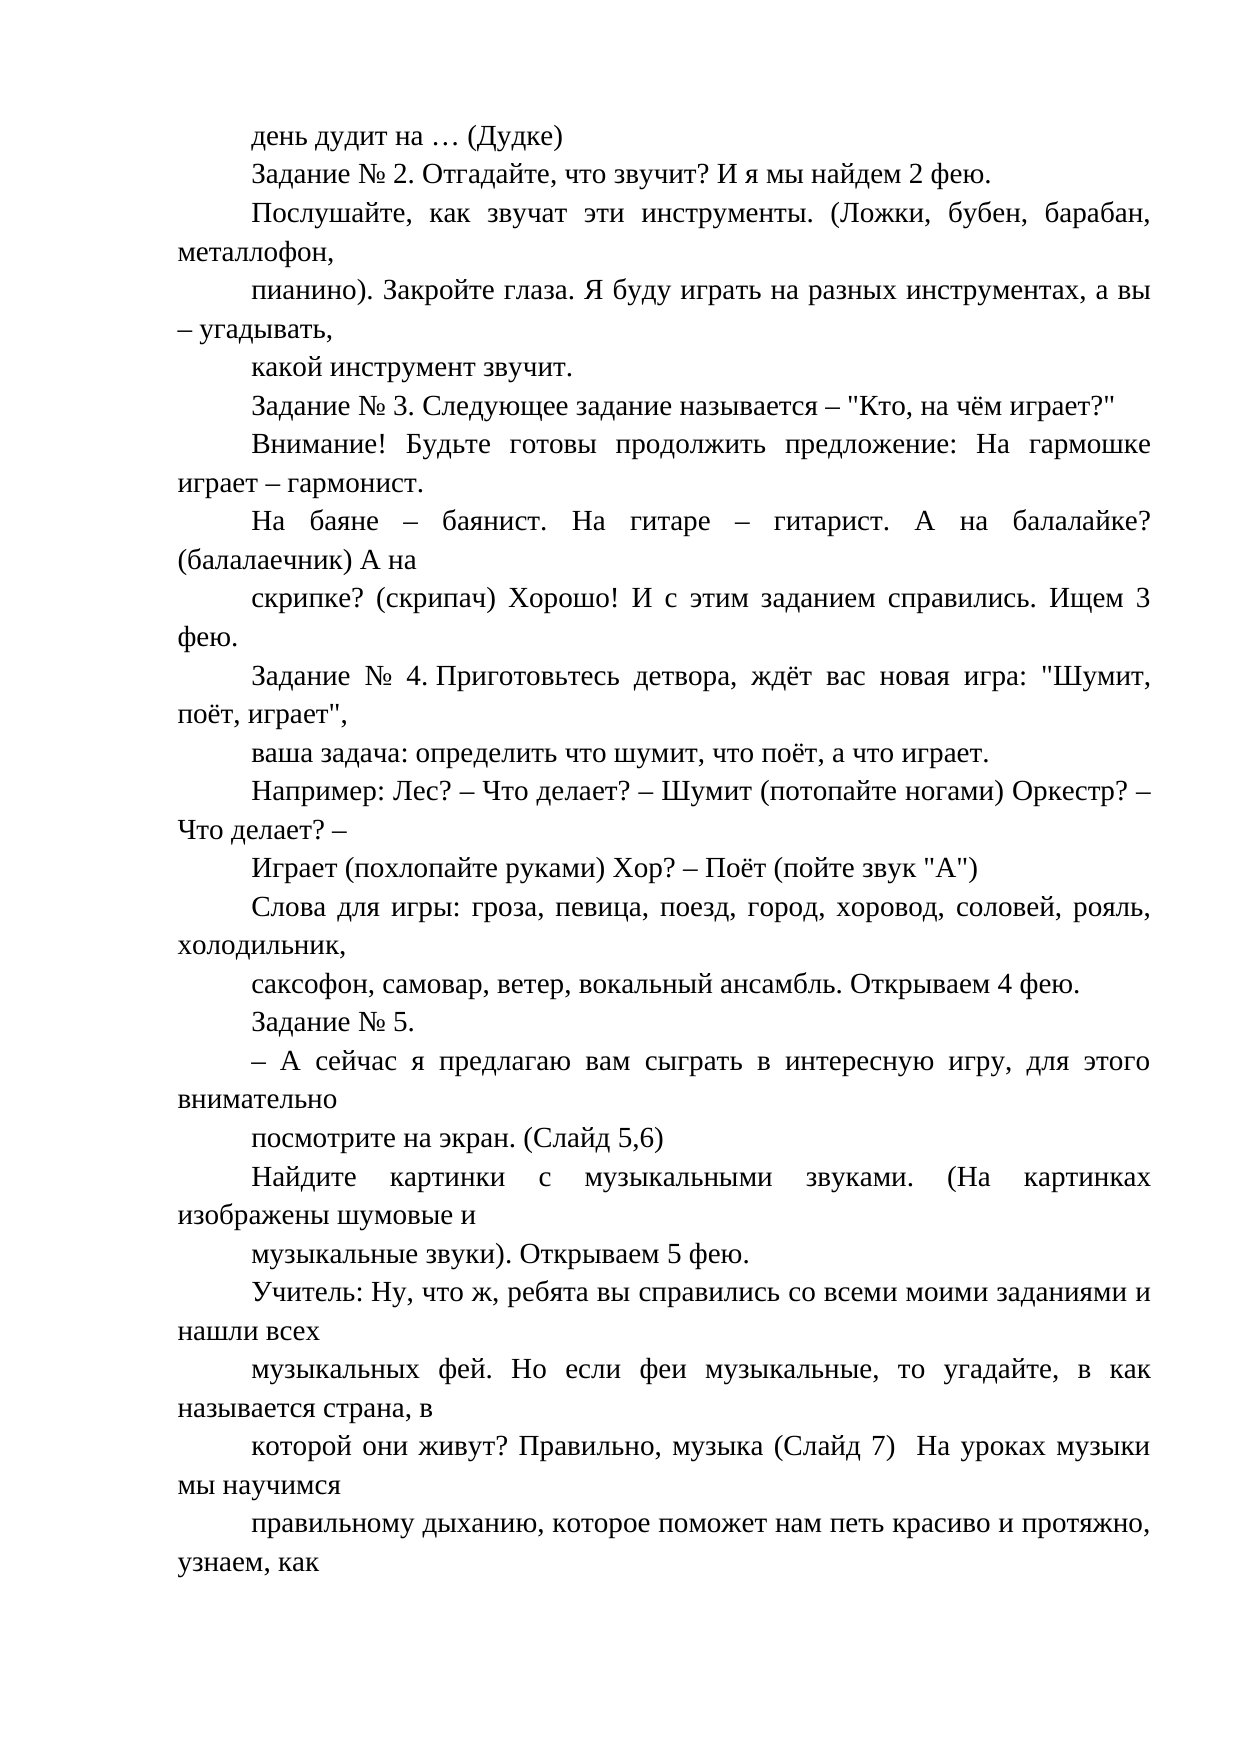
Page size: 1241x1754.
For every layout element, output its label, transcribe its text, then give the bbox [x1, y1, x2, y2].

text Задание № 4. Приготовьтесь детвора, ждёт вас новая игра: "Шумит, поёт, играет", [177, 658, 1152, 730]
text музыкальные звуки). Открываем 5 фею. [177, 1236, 1152, 1269]
text На баяне – баянист. На гитаре – гитарист. А на балалайке? (балалаечник) А на [177, 503, 1152, 576]
text саксофон, самовар, ветер, вокальный ансамбль. Открываем 4 фею. [177, 966, 1152, 999]
text Задание № 5. [177, 1004, 1152, 1038]
text Например: Лес? – Что делает? – Шумит (потопайте ногами) Оркестр? – Что делает? – [177, 773, 1152, 845]
text Слова для игры: гроза, певица, поезд, город, хоровод, соловей, рояль, холодильник, [177, 889, 1152, 961]
text Играет (похлопайте руками) Хор? – Поёт (пойте звук "А") [177, 850, 1152, 884]
text – А сейчас я предлагаю вам сыграть в интересную игру, для этого внимательно [177, 1043, 1152, 1115]
text Послушайте, как звучат эти инструменты. (Ложки, бубен, барабан, металлофон, [177, 195, 1152, 267]
text Учитель: Ну, что ж, ребята вы справились со всеми моими заданиями и нашли всех [177, 1274, 1152, 1346]
text пианино). Закройте глаза. Я буду играть на разных инструментах, а вы – угадывать, [177, 272, 1152, 344]
text музыкальных фей. Но если феи музыкальные, то угадайте, в как называется страна, в [177, 1351, 1152, 1423]
text Задание № 3. Следующее задание называется – "Кто, на чём играет?" [177, 388, 1152, 421]
text ваша задача: определить что шумит, что поёт, а что играет. [177, 735, 1152, 768]
text Задание № 2. Отгадайте, что звучит? И я мы найдем 2 фею. [177, 157, 1152, 190]
text которой они живут? Правильно, музыка (Слайд 7) На уроках музыки мы научимся [177, 1428, 1152, 1501]
text правильному дыханию, которое поможет нам петь красиво и протяжно, узнаем, как [177, 1506, 1152, 1578]
text скрипке? (скрипач) Хорошо! И с этим заданием справились. Ищем 3 фею. [177, 581, 1152, 653]
text какой инструмент звучит. [177, 349, 1152, 383]
text Внимание! Будьте готовы продолжить предложение: На гармошке играет – гармонист. [177, 426, 1152, 498]
text посмотрите на экран. (Слайд 5,6) [177, 1120, 1152, 1154]
text день дудит на … (Дудке) [177, 118, 1152, 152]
text Найдите картинки с музыкальными звуками. (На картинках изображены шумовые и [177, 1159, 1152, 1231]
